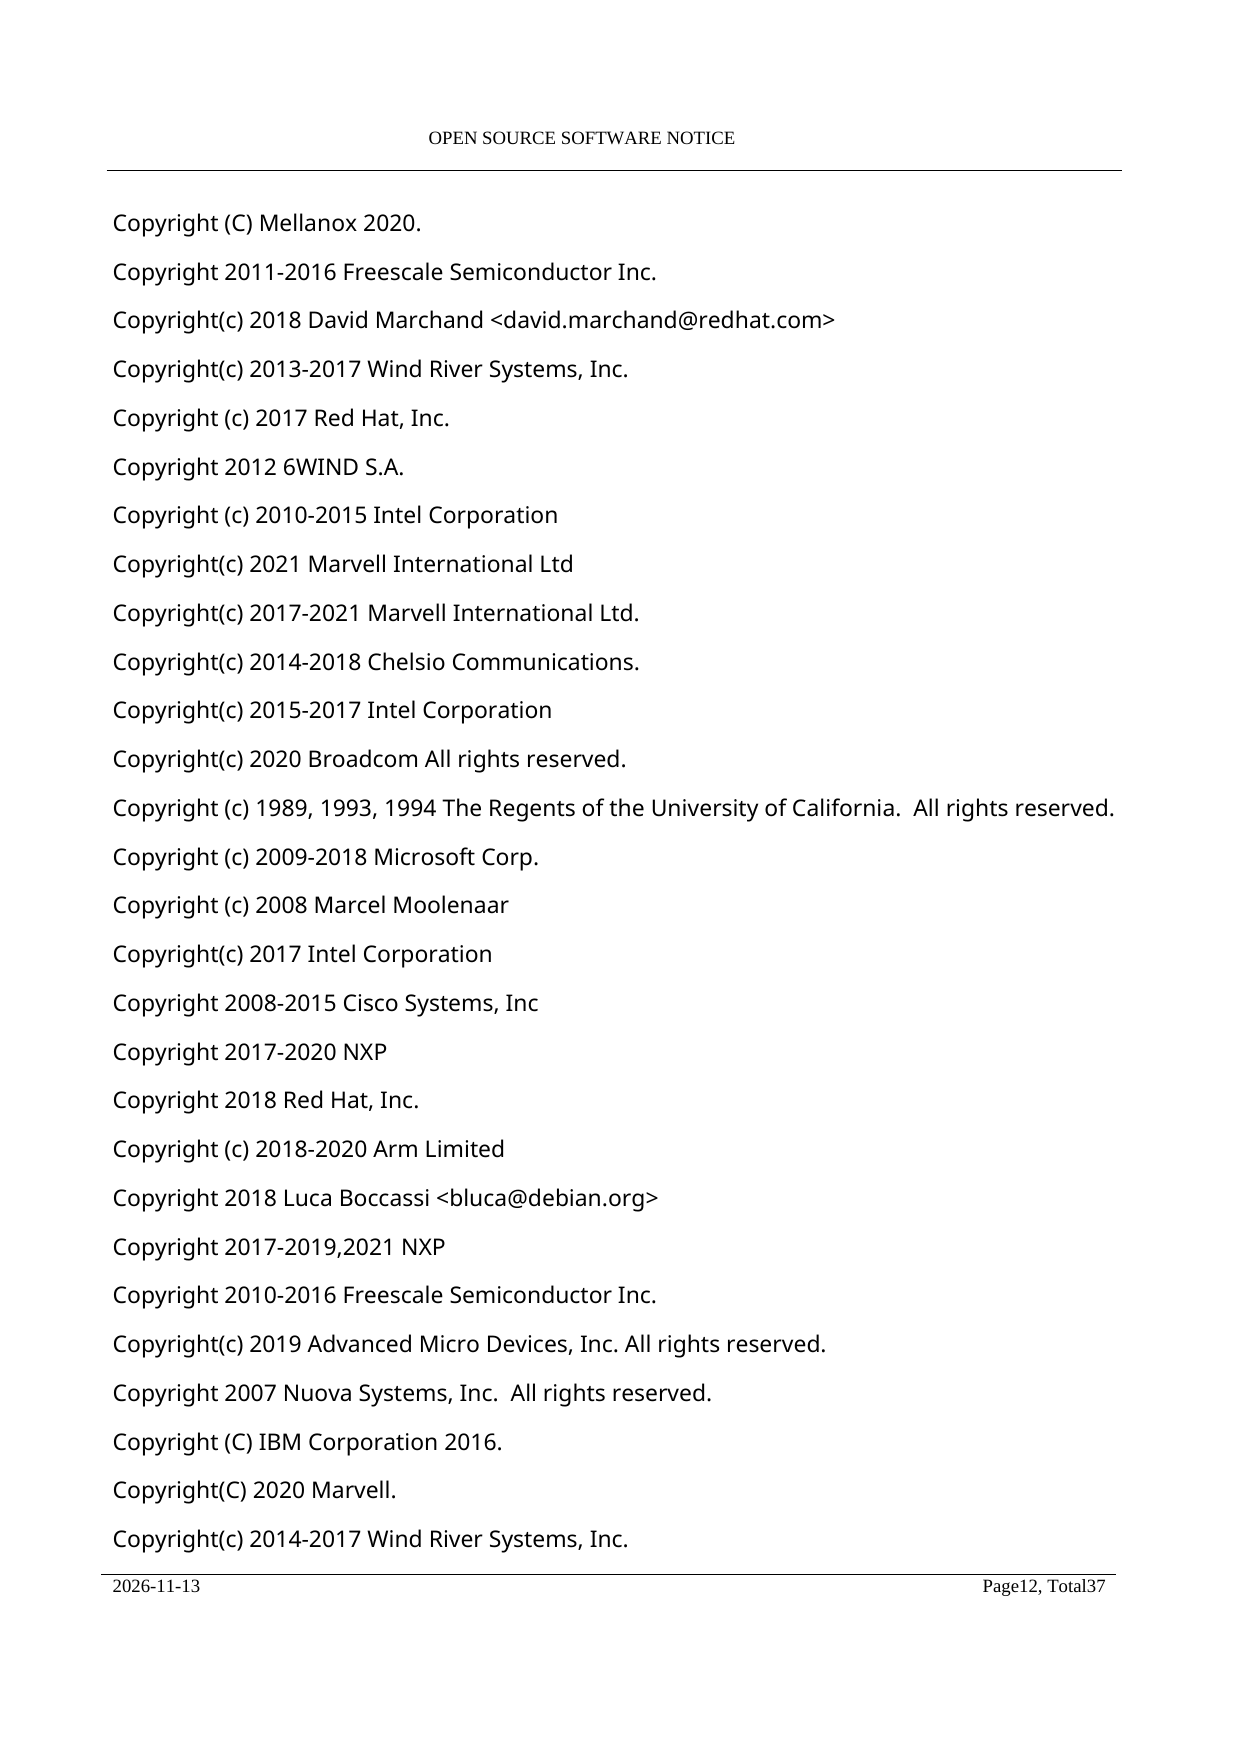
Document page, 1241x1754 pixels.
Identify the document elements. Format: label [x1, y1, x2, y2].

text [112, 206, 1128, 1555]
